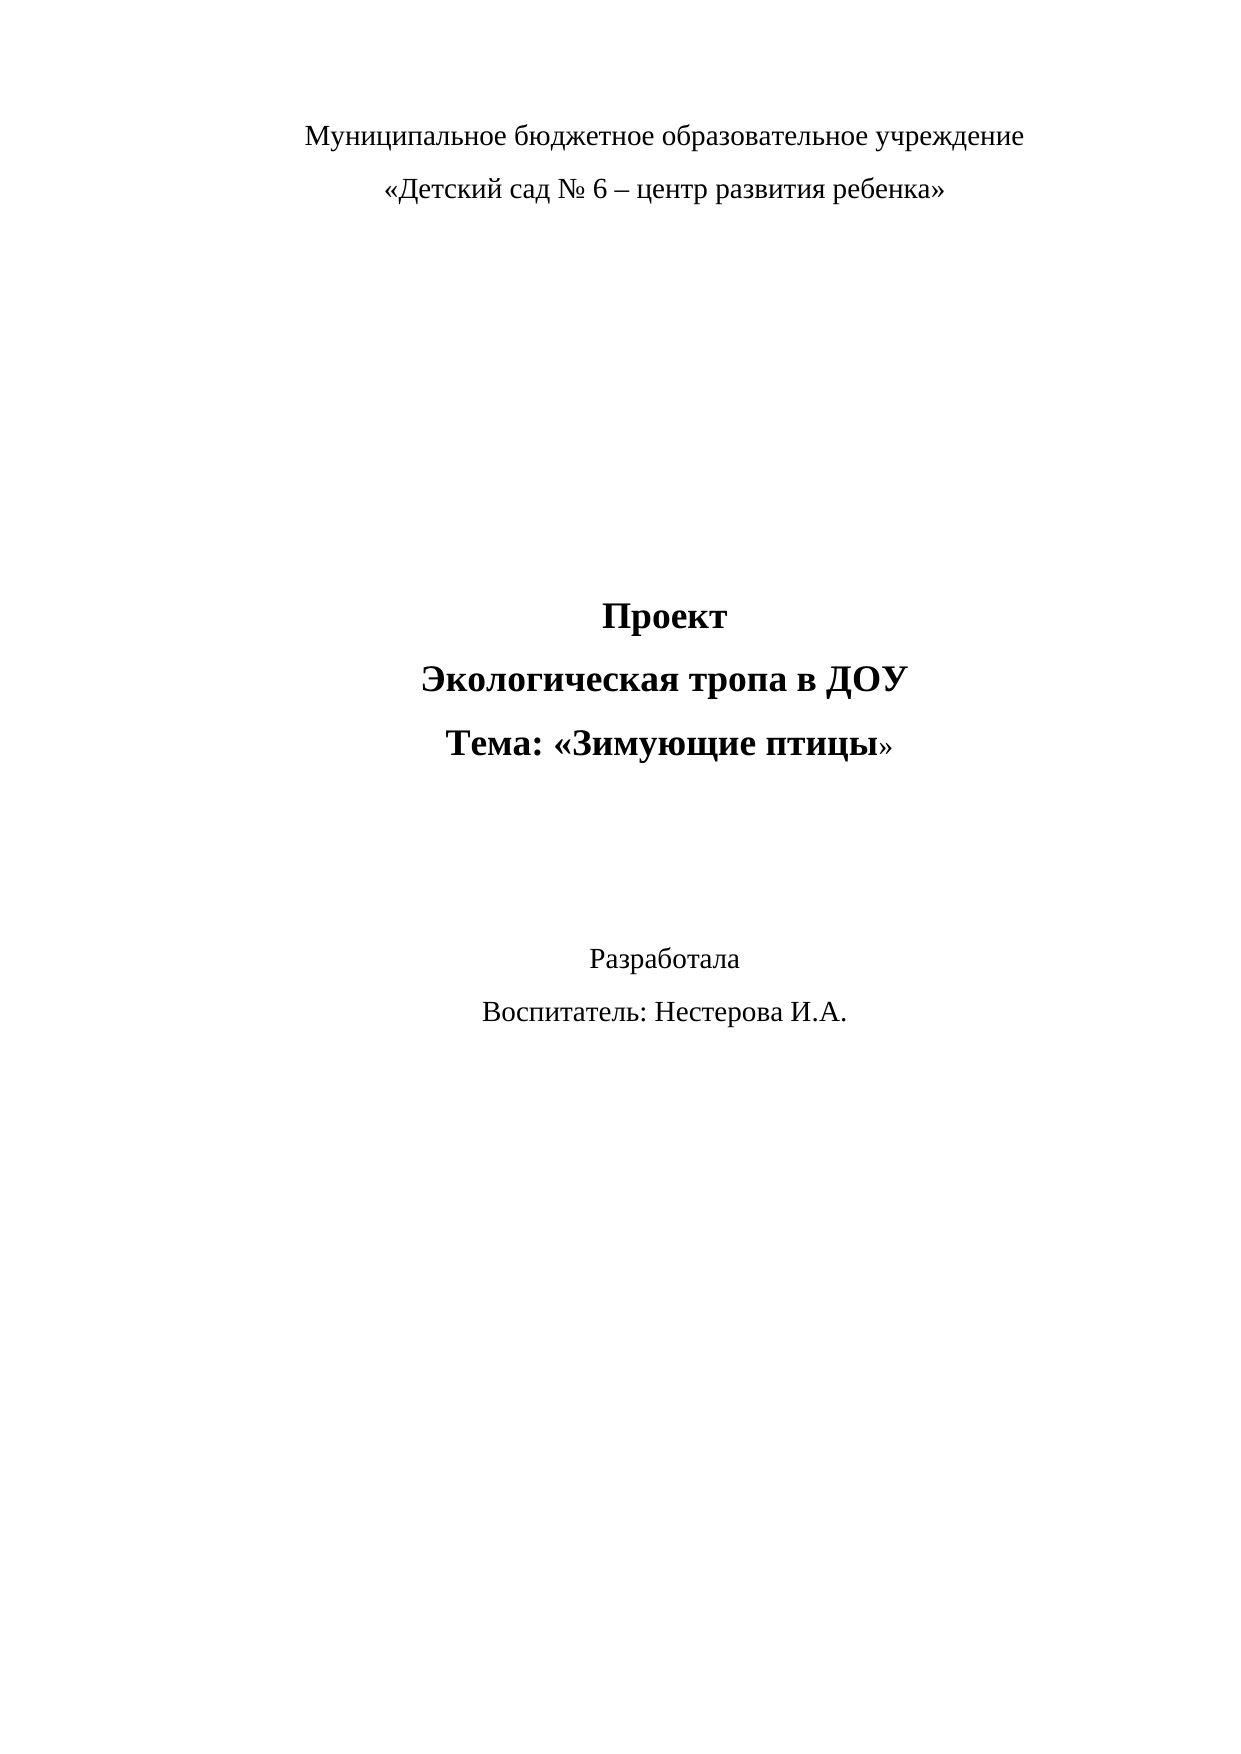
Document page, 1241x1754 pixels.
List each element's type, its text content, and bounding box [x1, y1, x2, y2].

text Муниципальное бюджетное образовательное учреждение [177, 118, 1152, 152]
text Проект [177, 593, 1152, 637]
text «Детский сад № 6 – центр развития ребенка» [177, 171, 1152, 204]
text Тема: «Зимующие птицы» [177, 720, 1152, 763]
text Экологическая тропа в ДОУ [177, 657, 1152, 700]
text Воспитатель: Нестерова И.А. [177, 994, 1152, 1028]
text Разработала [177, 942, 1152, 975]
